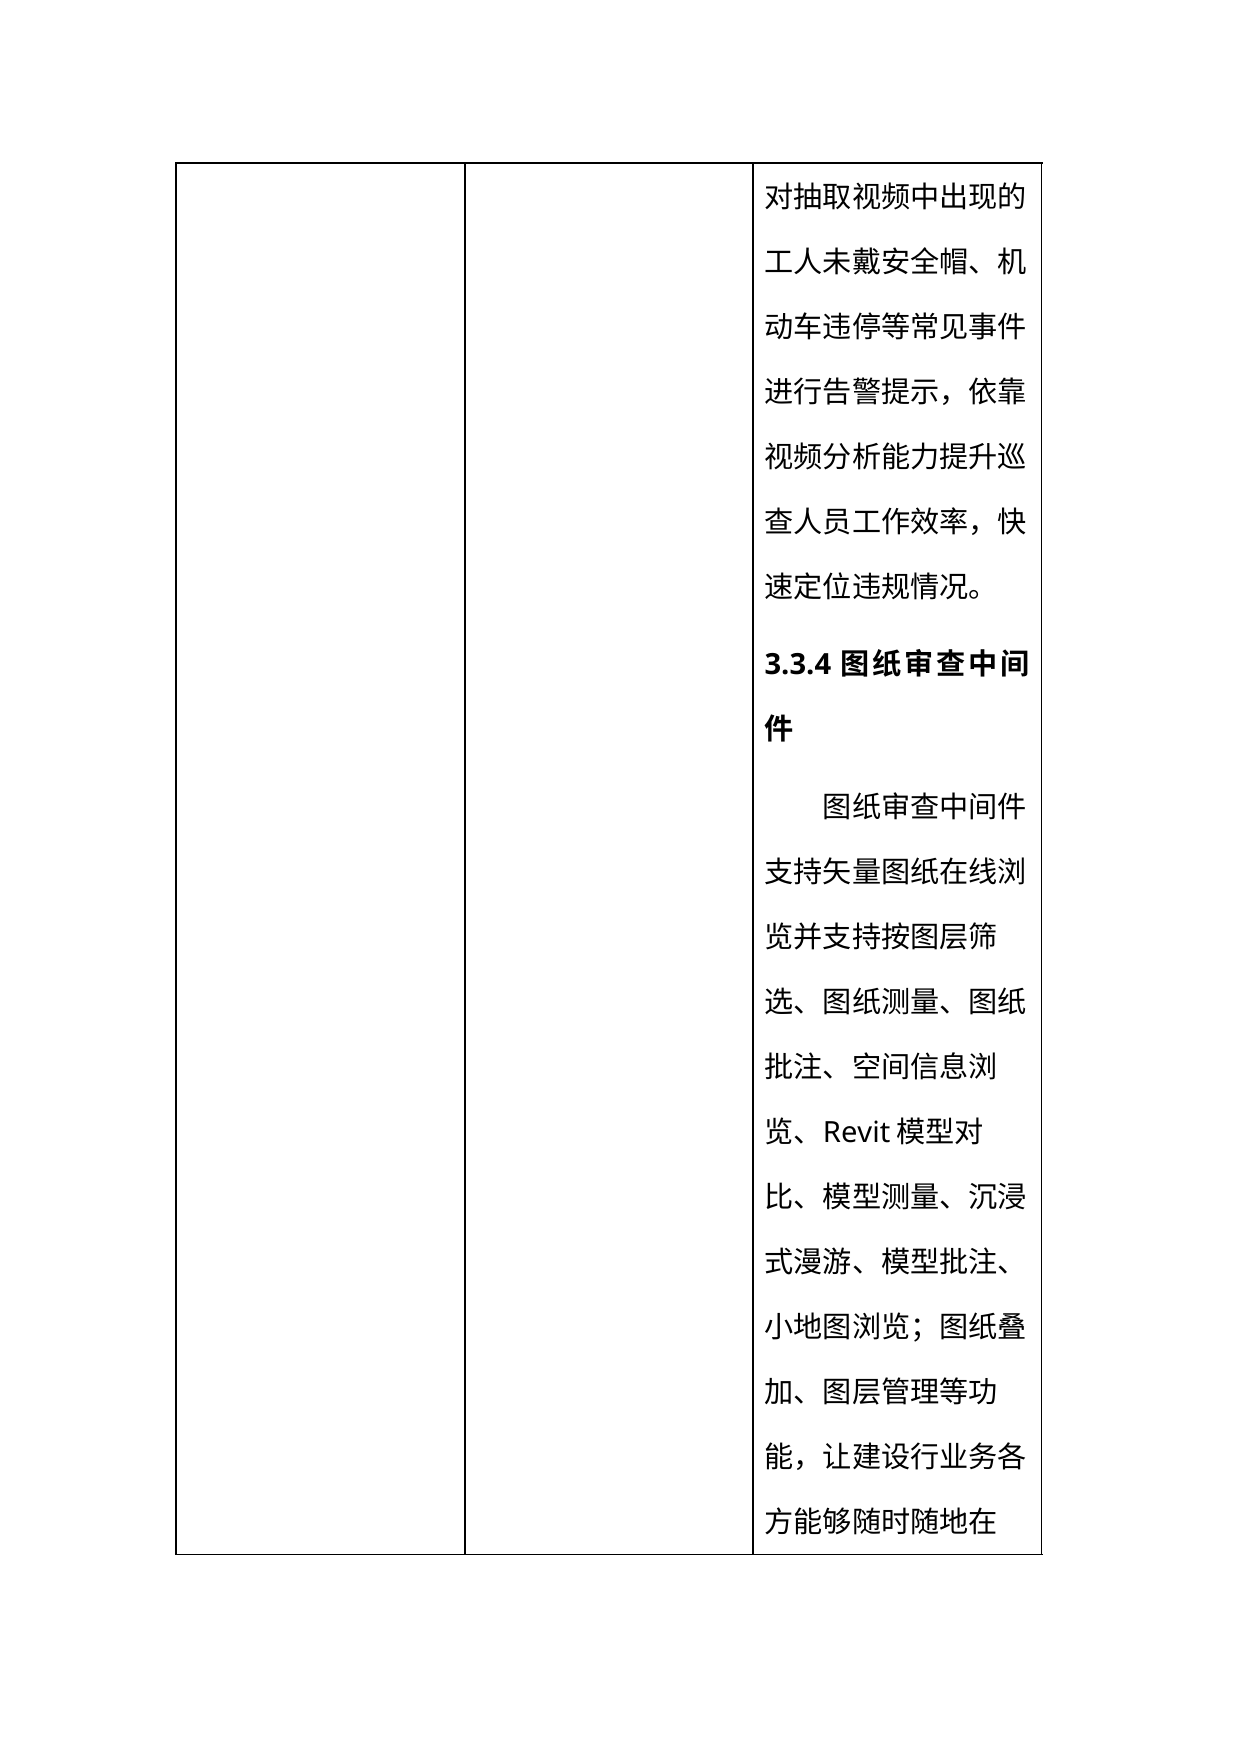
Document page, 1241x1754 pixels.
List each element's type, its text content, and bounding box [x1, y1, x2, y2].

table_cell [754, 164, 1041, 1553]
table_cell [177, 164, 464, 1553]
table_cell 1 [466, 164, 752, 1553]
